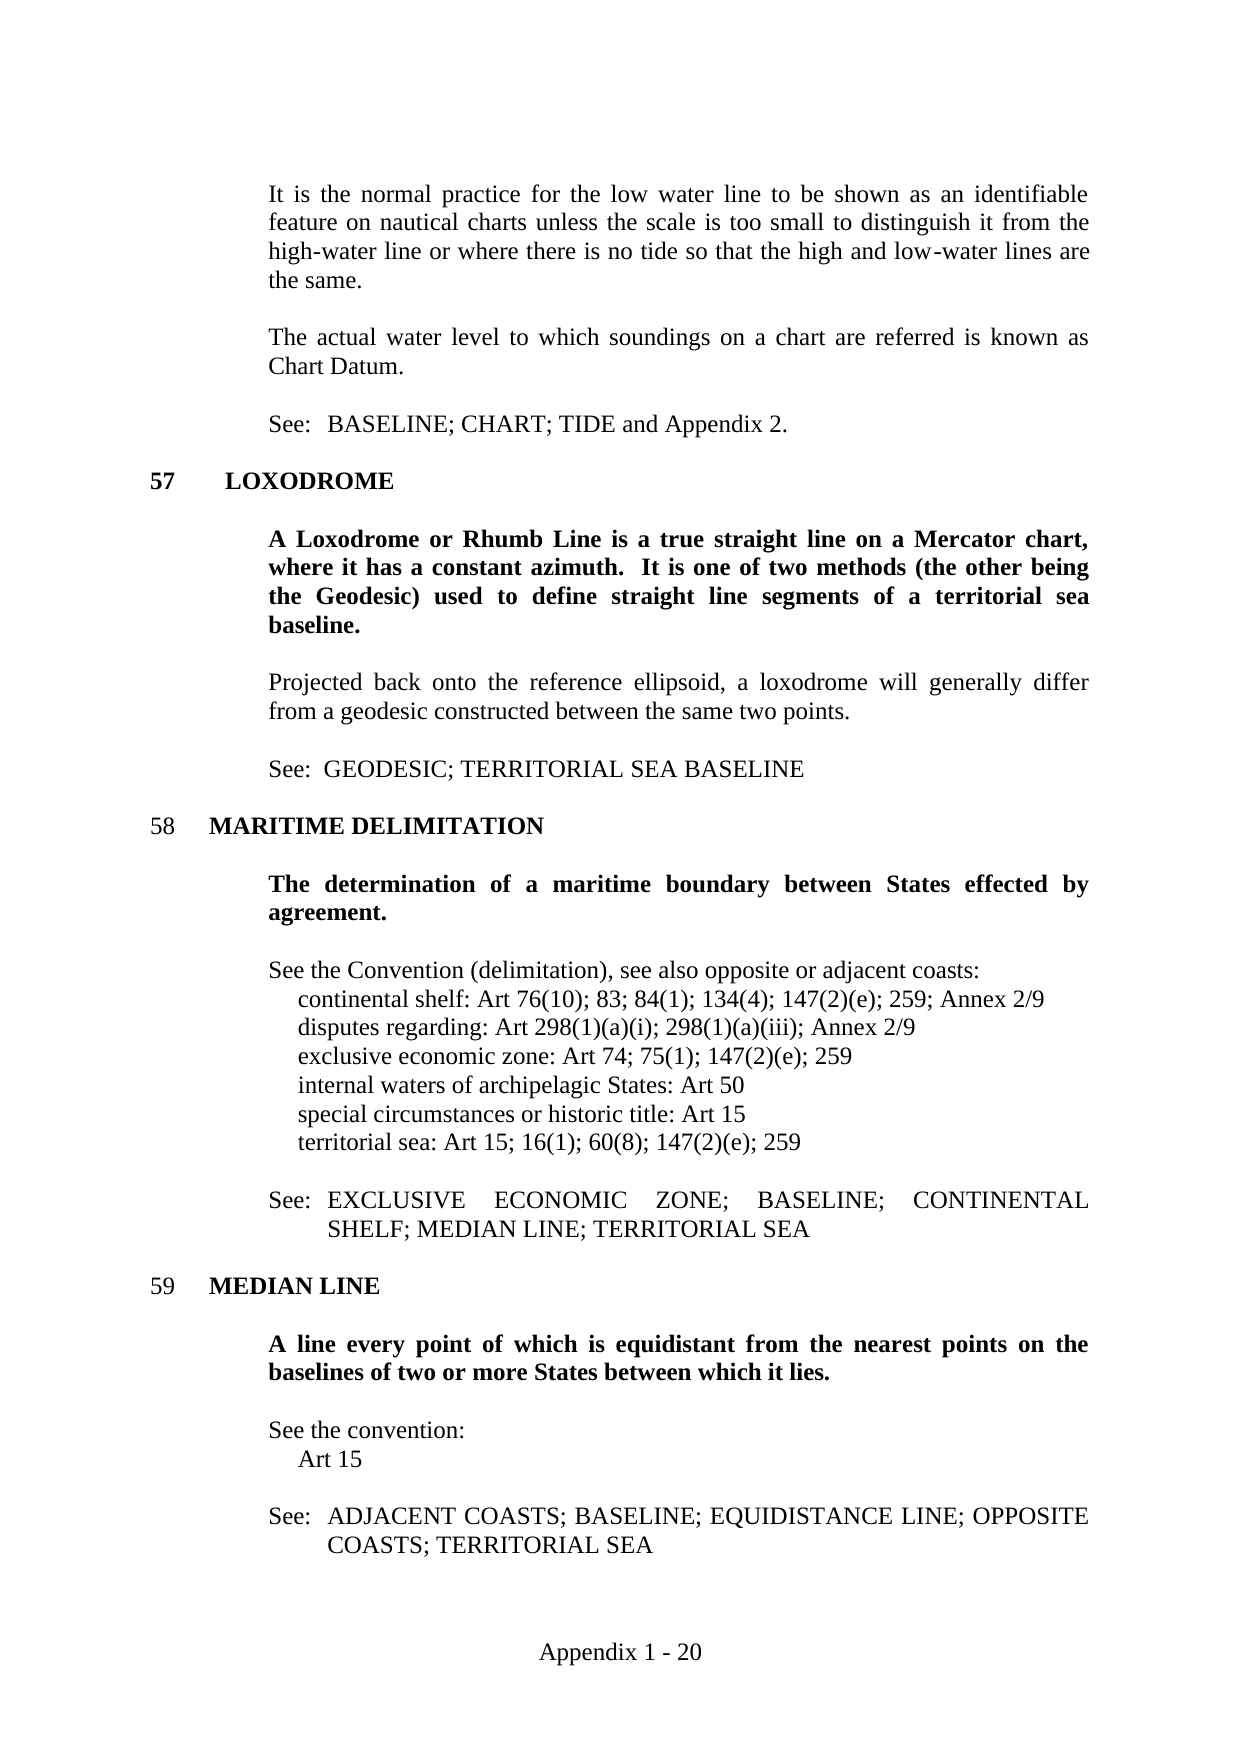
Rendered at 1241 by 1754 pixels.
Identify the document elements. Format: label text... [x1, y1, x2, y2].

text Projected back onto the reference ellipsoid, a loxodrome will generally differ from a geodesic constructed between the same two points. [268, 667, 1090, 725]
text The determination of a maritime boundary between States effected by agreement. [268, 869, 1090, 926]
text See the Convention (delimitation), see also opposite or adjacent coasts: [268, 955, 1090, 984]
text territorial sea: Art 15; 16(1); 60(8); 147(2)(e); 259 [298, 1127, 1090, 1156]
text 59 MEDIAN LINE [150, 1271, 1090, 1300]
text Art 15 [298, 1444, 1090, 1472]
text See: BASELINE; CHART; TIDE and Appendix 2. [268, 409, 1090, 437]
text See: ADJACENT COASTS; BASELINE; EQUIDISTANCE LINE; OPPOSITE COASTS; TERRITORIAL SEA [268, 1501, 1090, 1559]
text See the convention: [268, 1415, 1090, 1444]
text It is the normal practice for the low water line to be shown as an identifiable feature on nautical charts unless the scale is too small to distinguish it from the high-water line or where there is no tide so that the high and low-water lines are the same. [268, 179, 1090, 294]
text special circumstances or historic title: Art 15 [298, 1099, 1090, 1127]
text 58 MARITIME DELIMITATION [150, 811, 1090, 840]
text A Loxodrome or Rhumb Line is a true straight line on a Mercator chart, where it has a constant azimuth. It is one of two methods (the other being the Geodesic) used to define straight line segments of a territorial sea baseline. [268, 524, 1090, 639]
text See: GEODESIC; TERRITORIAL SEA BASELINE [268, 754, 1090, 782]
text 57 LOXODROME [150, 466, 1090, 495]
text exclusive economic zone: Art 74; 75(1); 147(2)(e); 259 [298, 1041, 1090, 1070]
text A line every point of which is equidistant from the nearest points on the baselines of two or more States between which it lies. [268, 1329, 1090, 1386]
text See: EXCLUSIVE ECONOMIC ZONE; BASELINE; CONTINENTAL SHELF; MEDIAN LINE; TERRITORIAL SEA [268, 1185, 1090, 1242]
text The actual water level to which soundings on a chart are referred is known as Chart Datum. [268, 322, 1090, 380]
text internal waters of archipelagic States: Art 50 [298, 1070, 1090, 1099]
text disputes regarding: Art 298(1)(a)(i); 298(1)(a)(iii); Annex 2/9 [298, 1012, 1090, 1041]
text continental shelf: Art 76(10); 83; 84(1); 134(4); 147(2)(e); 259; Annex 2/9 [298, 984, 1090, 1012]
